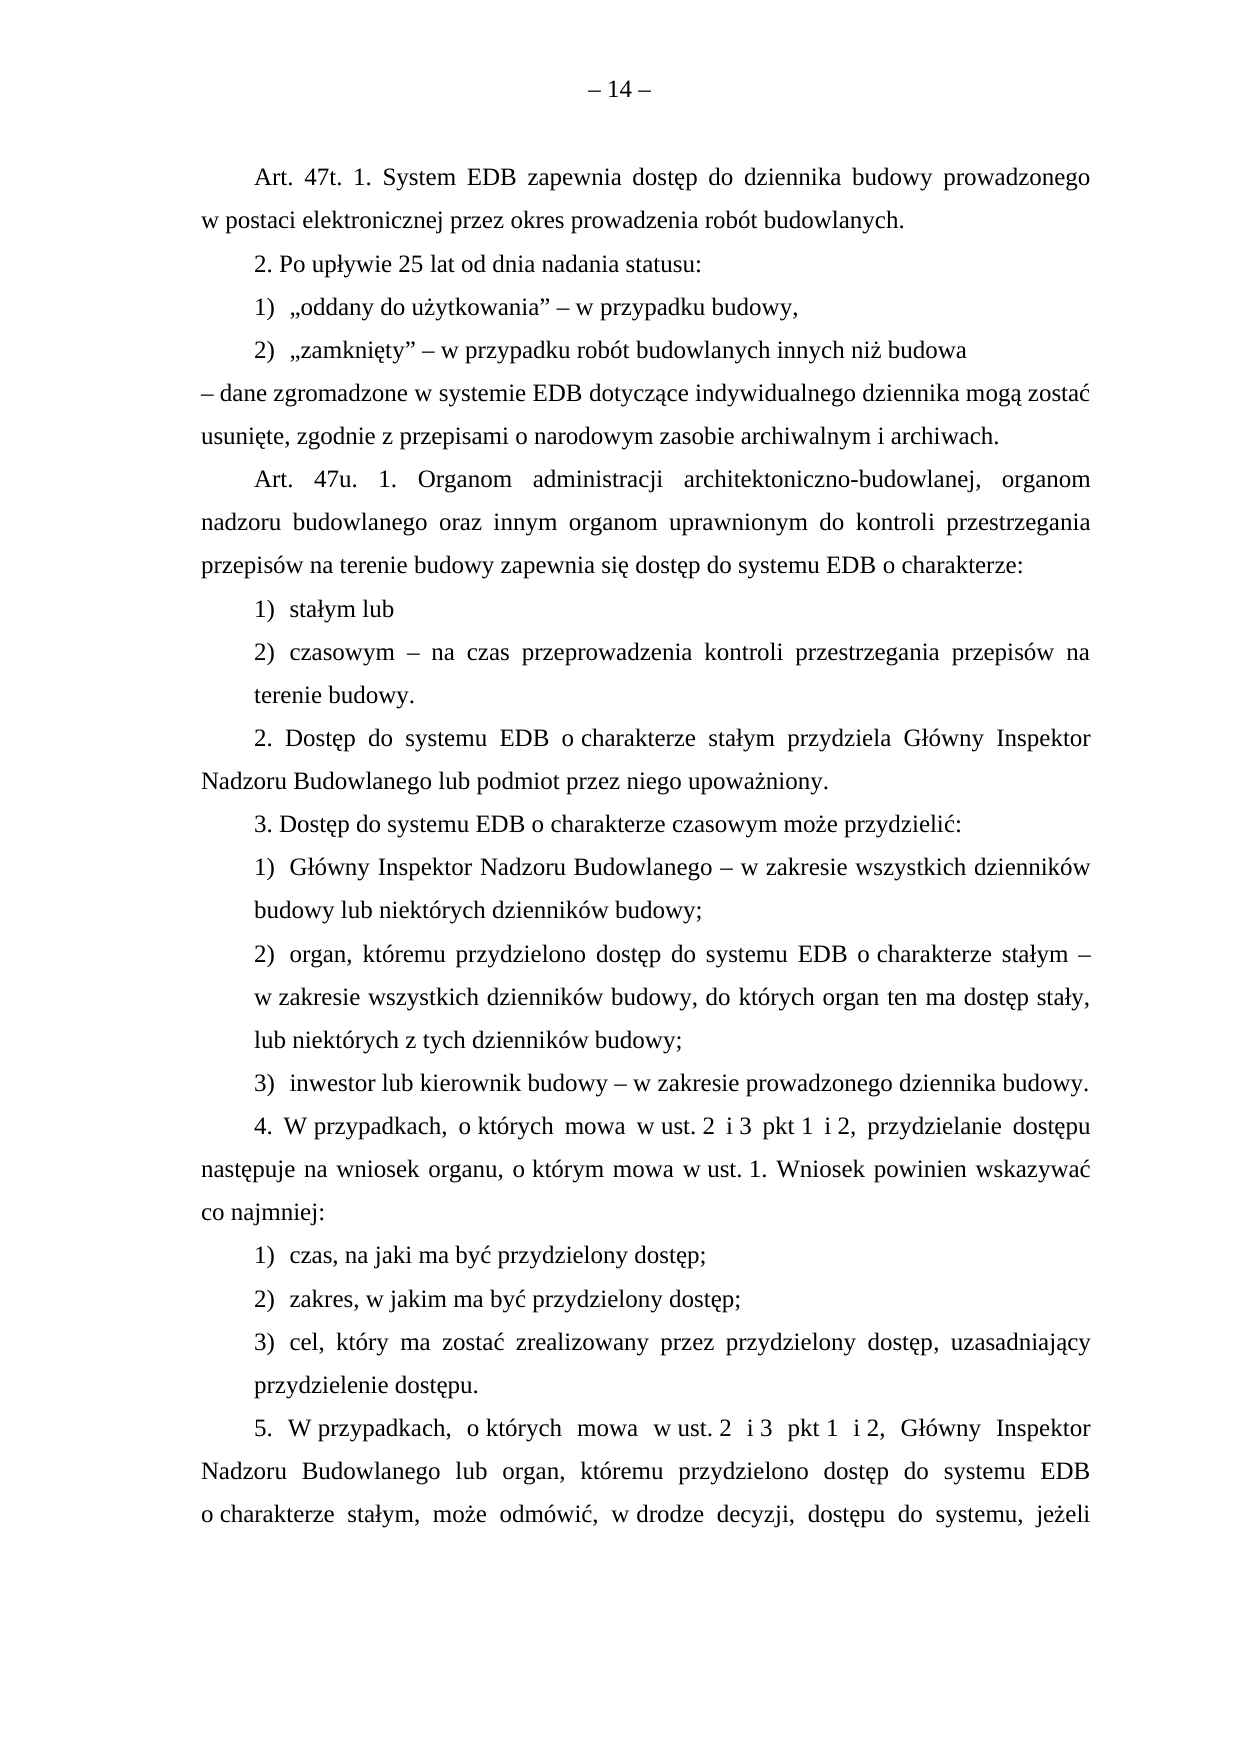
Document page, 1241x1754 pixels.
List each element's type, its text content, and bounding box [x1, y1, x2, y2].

text 2) organ, któremu przydzielono dostęp do systemu EDB o charakterze stałym – w zakresie wszystkich dzienników budowy, do których organ ten ma dostęp stały, lub niektórych z tych dzienników budowy; [254, 939, 1091, 1054]
text 3) cel, który ma zostać zrealizowany przez przydzielony dostęp, uzasadniający przydzielenie dostępu. [254, 1327, 1091, 1399]
text Art. 47t. 1. System EDB zapewnia dostęp do dziennika budowy prowadzonego w postaci elektronicznej przez okres prowadzenia robót budowlanych. [201, 162, 1091, 234]
text 2. Dostęp do systemu EDB o charakterze stałym przydziela Główny Inspektor Nadzoru Budowlanego lub podmiot przez niego upoważniony. [201, 723, 1091, 795]
text 2. Po upływie 25 lat od dnia nadania statusu: [201, 249, 1091, 277]
text 2) zakres, w jakim ma być przydzielony dostęp; [254, 1284, 1091, 1312]
text 4. W przypadkach, o których mowa w ust. 2 i 3 pkt 1 i 2, przydzielanie dostępu następuje na wniosek organu, o którym mowa w ust. 1. Wniosek powinien wskazywać co najmniej: [201, 1111, 1091, 1226]
text 3. Dostęp do systemu EDB o charakterze czasowym może przydzielić: [201, 809, 1091, 838]
text 2) czasowym – na czas przeprowadzenia kontroli przestrzegania przepisów na terenie budowy. [254, 637, 1091, 709]
text 1) stałym lub [254, 594, 1091, 622]
text 3) inwestor lub kierownik budowy – w zakresie prowadzonego dziennika budowy. [254, 1068, 1091, 1097]
text 1) Główny Inspektor Nadzoru Budowlanego – w zakresie wszystkich dzienników budowy lub niektórych dzienników budowy; [254, 852, 1091, 924]
text – dane zgromadzone w systemie EDB dotyczące indywidualnego dziennika mogą zostać usunięte, zgodnie z przepisami o narodowym zasobie archiwalnym i archiwach. [201, 378, 1091, 450]
text 1) czas, na jaki ma być przydzielony dostęp; [254, 1241, 1091, 1269]
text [201, 1413, 1091, 1528]
text Art. 47u. 1. Organom administracji architektoniczno-budowlanej, organom nadzoru budowlanego oraz innym organom uprawnionym do kontroli przestrzegania przepisów na terenie budowy zapewnia się dostęp do systemu EDB o charakterze: [201, 464, 1091, 579]
text 2) „zamknięty” – w przypadku robót budowlanych innych niż budowa [254, 335, 1091, 364]
text 1) „oddany do użytkowania” – w przypadku budowy, [254, 292, 1091, 321]
